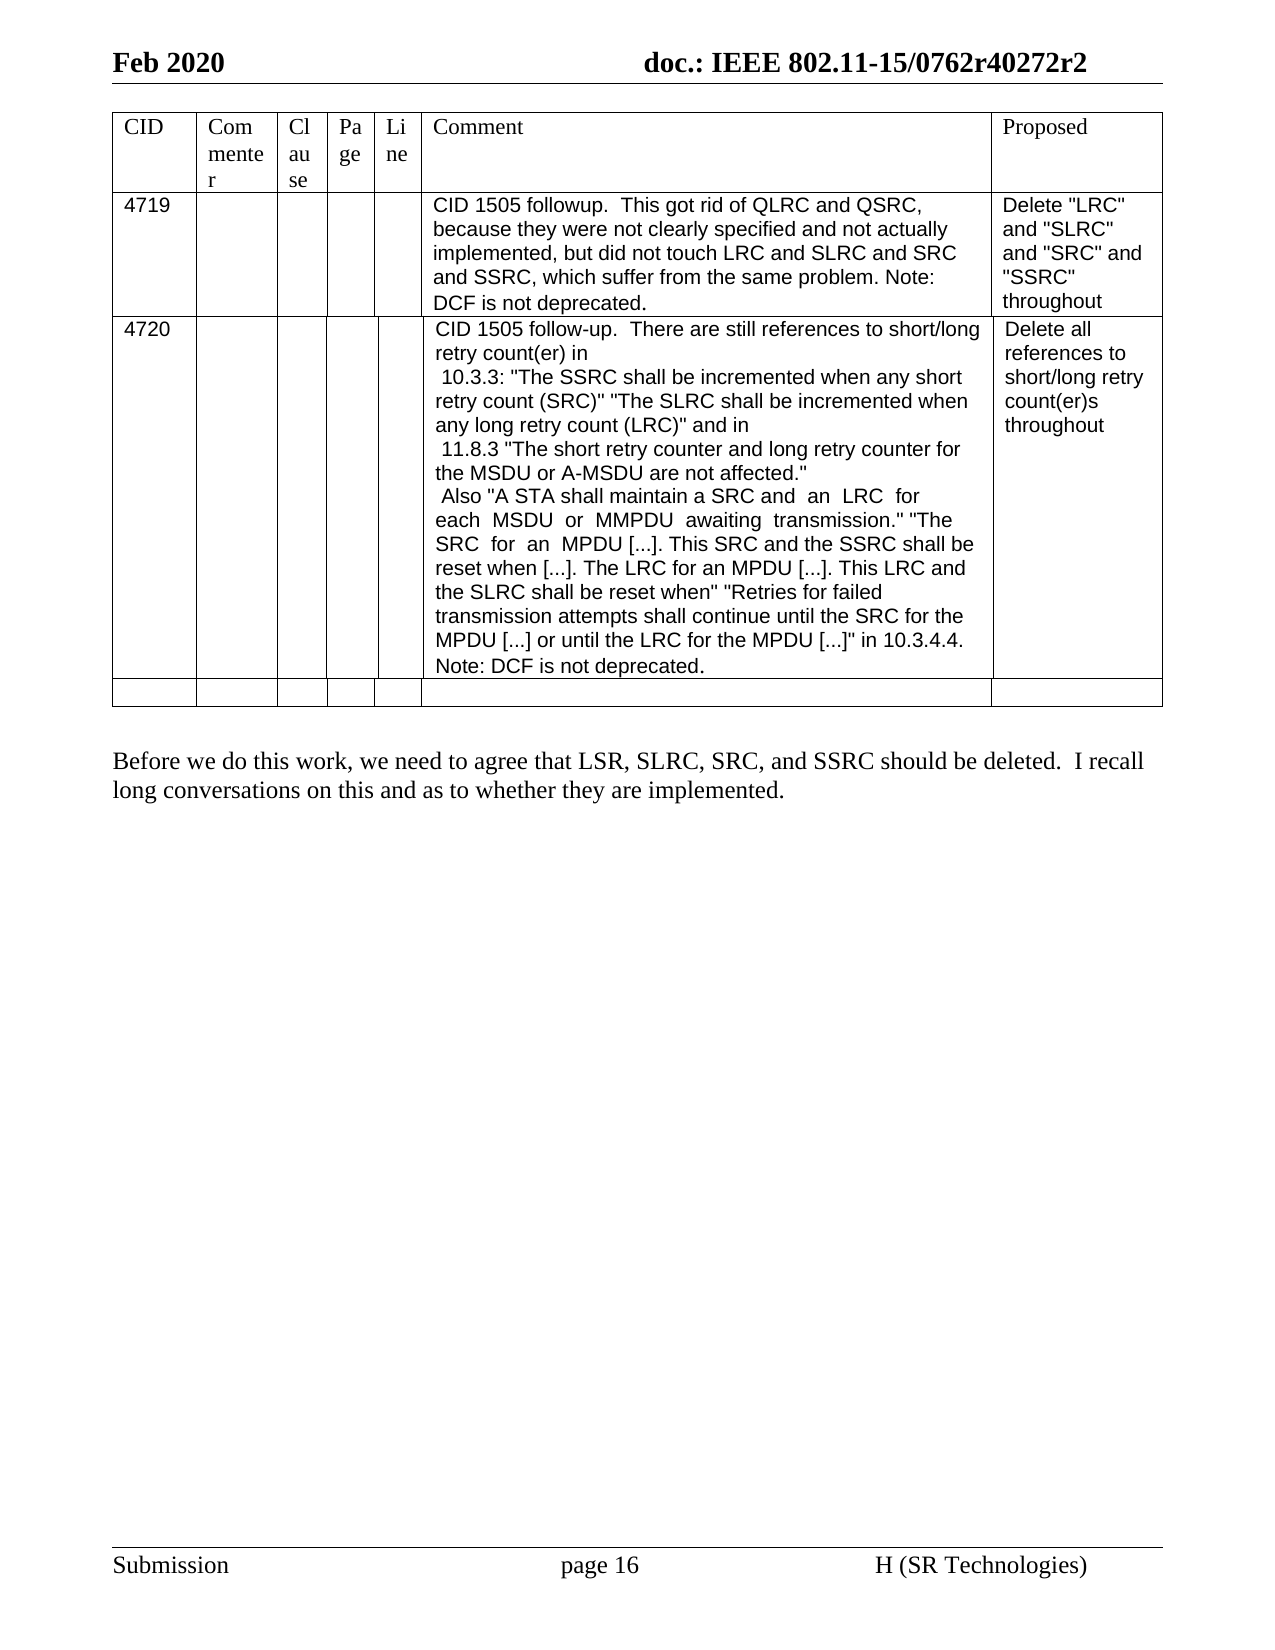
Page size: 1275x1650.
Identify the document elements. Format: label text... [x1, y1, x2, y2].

table_cell [328, 679, 374, 706]
table_cell 4719 [113, 193, 196, 316]
table_cell [278, 317, 326, 678]
table_header Line [375, 113, 421, 192]
table_header Commenter [197, 113, 277, 192]
table_cell [278, 193, 327, 316]
table_cell [327, 317, 378, 678]
table_cell Delete all references to short/long retry count(er)s throughout [994, 317, 1162, 678]
table_cell CID 1505 followup. This got rid of QLRC and QSRC, because they were not clearly specified and not actually implemented, but did not touch LRC and SLRC and SRC and SSRC, which suffer from the same problem. Note: DCF is not deprecated. [422, 193, 991, 316]
table_header Comment [422, 113, 991, 192]
table_cell 4720 [113, 317, 196, 678]
table_header CID [113, 113, 196, 192]
table_cell CID 1505 follow-up. There are still references to short/long retry count(er) in 10.3.3: "The SSRC shall be incremented when any short retry count (SRC)" "The SLRC shall be incremented when any long retry count (LRC)" and in 11.8.3 "The short retry counter and long retry counter for the MSDU or A-MSDU are not affected." Also "A STA shall maintain a SRC and an LRC for each MSDU or MMPDU awaiting transmission." "The SRC for an MPDU [...]. This SRC and the SSRC shall be reset when [...]. The LRC for an MPDU [...]. This LRC and the SLRC shall be reset when" "Retries for failed transmission attempts shall continue until the SRC for the MPDU [...] or until the LRC for the MPDU [...]" in 10.3.4.4. Note: DCF is not deprecated. [424, 317, 993, 678]
table_cell [197, 679, 277, 706]
table_header Clause [278, 113, 327, 192]
table_cell [992, 679, 1162, 706]
table_cell [278, 679, 327, 706]
table_cell [375, 679, 421, 706]
table_header Proposed [992, 113, 1162, 192]
table_cell Delete "LRC" and "SLRC" and "SRC" and "SSRC" throughout [992, 193, 1162, 316]
table_cell [197, 193, 277, 316]
table_cell [197, 317, 277, 678]
table_cell [379, 317, 423, 678]
text Before we do this work, we need to agree that LSR, SLRC, SRC, and SSRC should be deleted. I recall long conversations on this and as to whether they are implemented. [112, 746, 1163, 804]
table_cell [113, 679, 196, 706]
table_cell [422, 679, 991, 706]
table_cell [375, 193, 421, 316]
table_header Page [328, 113, 374, 192]
table_cell [328, 193, 374, 316]
